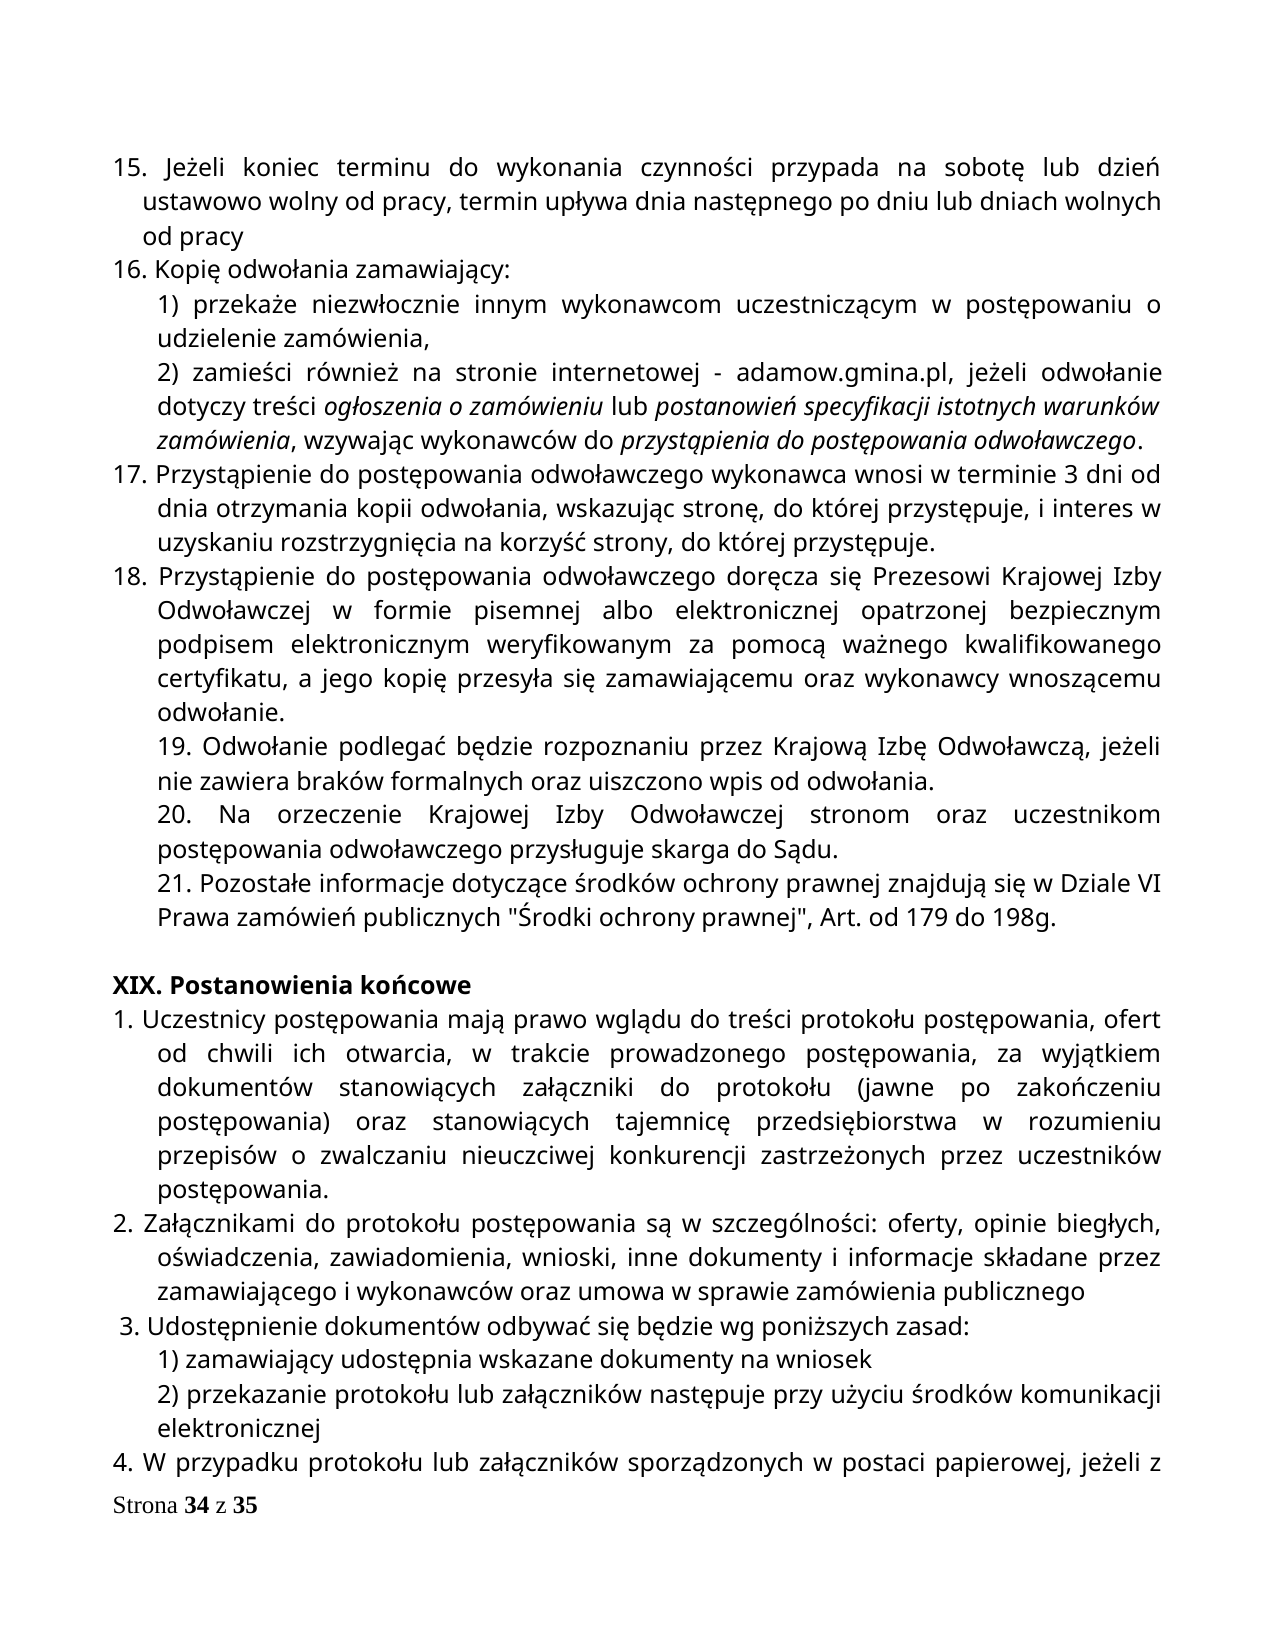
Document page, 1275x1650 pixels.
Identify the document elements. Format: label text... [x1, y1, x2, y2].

text 3. Udostępnienie dokumentów odbywać się będzie wg poniższych zasad: [113, 1308, 1162, 1342]
text 17. Przystąpienie do postępowania odwoławczego wykonawca wnosi w terminie 3 dni od dnia otrzymania kopii odwołania, wskazując stronę, do której przystępuje, i interes w uzyskaniu rozstrzygnięcia na korzyść strony, do której przystępuje. [112, 457, 1162, 559]
text 2) przekazanie protokołu lub załączników następuje przy użyciu środków komunikacji elektronicznej [157, 1376, 1162, 1444]
text 18. Przystąpienie do postępowania odwoławczego doręcza się Prezesowi Krajowej Izby Odwoławczej w formie pisemnej albo elektronicznej opatrzonej bezpiecznym podpisem elektronicznym weryfikowanym za pomocą ważnego kwalifikowanego certyfikatu, a jego kopię przesyła się zamawiającemu oraz wykonawcy wnoszącemu odwołanie. [112, 559, 1162, 729]
text 2. Załącznikami do protokołu postępowania są w szczególności: oferty, opinie biegłych, oświadczenia, zawiadomienia, wnioski, inne dokumenty i informacje składane przez zamawiającego i wykonawców oraz umowa w sprawie zamówienia publicznego [113, 1206, 1162, 1308]
text 16. Kopię odwołania zamawiający: [112, 252, 1162, 286]
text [113, 1444, 1162, 1478]
text 15. Jeżeli koniec terminu do wykonania czynności przypada na sobotę lub dzień ustawowo wolny od pracy, termin upływa dnia następnego po dniu lub dniach wolnych od pracy [112, 150, 1162, 252]
text 19. Odwołanie podlegać będzie rozpoznaniu przez Krajową Izbę Odwoławczą, jeżeli nie zawiera braków formalnych oraz uiszczono wpis od odwołania. [157, 729, 1162, 797]
text 1) przekaże niezwłocznie innym wykonawcom uczestniczącym w postępowaniu o udzielenie zamówienia, [157, 286, 1162, 354]
text XIX. Postanowienia końcowe [112, 967, 1162, 1002]
text 1. Uczestnicy postępowania mają prawo wglądu do treści protokołu postępowania, ofert od chwili ich otwarcia, w trakcie prowadzonego postępowania, za wyjątkiem dokumentów stanowiących załączniki do protokołu (jawne po zakończeniu postępowania) oraz stanowiących tajemnicę przedsiębiorstwa w rozumieniu przepisów o zwalczaniu nieuczciwej konkurencji zastrzeżonych przez uczestników postępowania. [113, 1002, 1162, 1206]
text 2) zamieści również na stronie internetowej - adamow.gmina.pl, jeżeli odwołanie dotyczy treści ogłoszenia o zamówieniu lub postanowień specyfikacji istotnych warunków zamówienia, wzywając wykonawców do przystąpienia do postępowania odwoławczego. [157, 354, 1162, 457]
text 21. Pozostałe informacje dotyczące środków ochrony prawnej znajdują się w Dziale VI Prawa zamówień publicznych "Środki ochrony prawnej", Art. od 179 do 198g. [157, 865, 1162, 933]
text 20. Na orzeczenie Krajowej Izby Odwoławczej stronom oraz uczestnikom postępowania odwoławczego przysługuje skarga do Sądu. [157, 797, 1162, 865]
text 1) zamawiający udostępnia wskazane dokumenty na wniosek [157, 1342, 1162, 1376]
